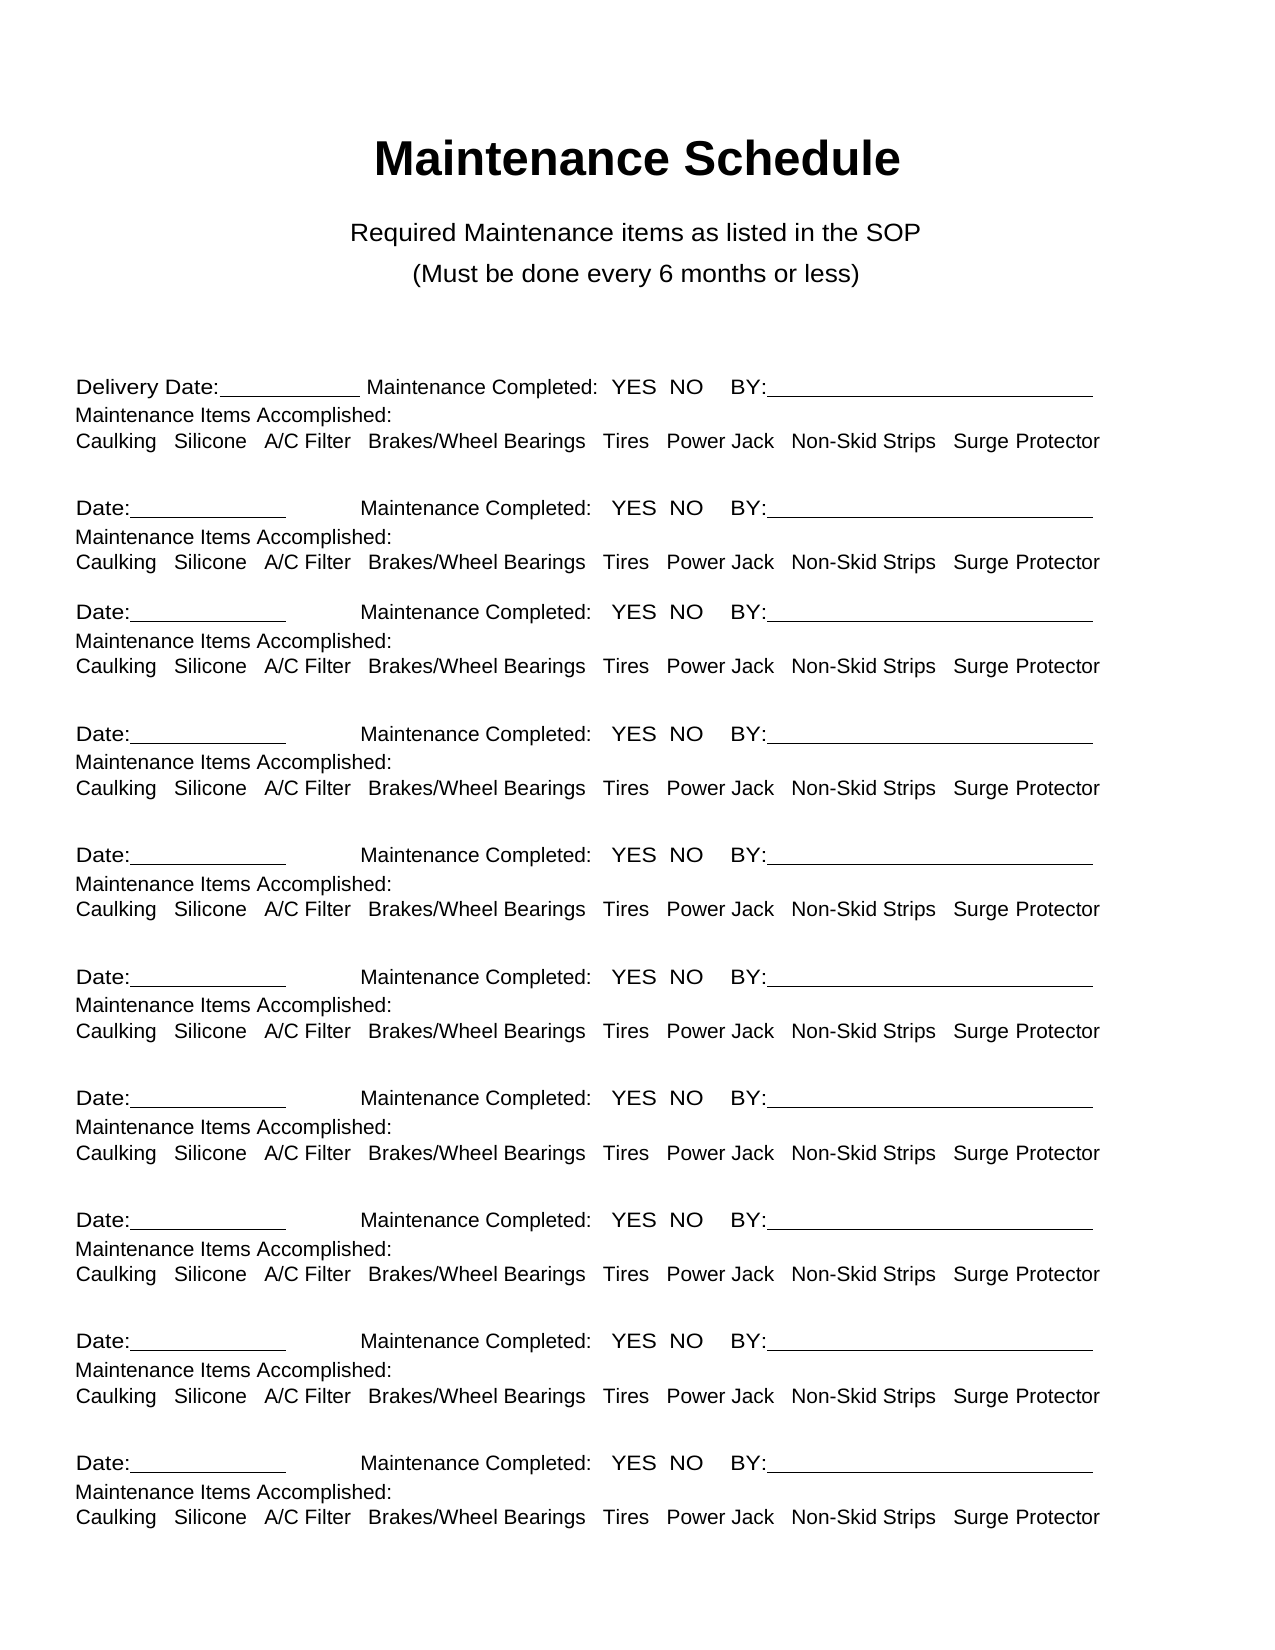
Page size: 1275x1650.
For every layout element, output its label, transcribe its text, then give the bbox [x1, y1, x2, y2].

text Date: Maintenance Completed: YES NO BY: [76, 843, 1200, 867]
text Maintenance Items Accomplished: [75, 872, 1200, 896]
text (Must be done every 6 months or less) [75, 259, 1197, 287]
text Date: Maintenance Completed: YES NO BY: [76, 1451, 1200, 1475]
text Caulking Silicone A/C Filter Brakes/Wheel Bearings Tires Power Jack Non-Skid Strips Surge Protector [76, 654, 1200, 678]
text Caulking Silicone A/C Filter Brakes/Wheel Bearings Tires Power Jack Non-Skid Strips Surge Protector [76, 897, 1200, 921]
text Maintenance Items Accomplished: [75, 1358, 1200, 1382]
text Date: Maintenance Completed: YES NO BY: [76, 1208, 1200, 1232]
text Maintenance Items Accomplished: [75, 1479, 1200, 1503]
text Date: Maintenance Completed: YES NO BY: [76, 1086, 1200, 1110]
text Maintenance Items Accomplished: [75, 1115, 1200, 1139]
text Maintenance Schedule [75, 129, 1200, 185]
text Caulking Silicone A/C Filter Brakes/Wheel Bearings Tires Power Jack Non-Skid Strips Surge Protector [76, 429, 1200, 453]
text Required Maintenance items as listed in the SOP [75, 218, 1197, 247]
text Date: Maintenance Completed: YES NO BY: [76, 600, 1200, 624]
text Maintenance Items Accomplished: [75, 403, 1200, 427]
text Caulking Silicone A/C Filter Brakes/Wheel Bearings Tires Power Jack Non-Skid Strips Surge Protector [76, 550, 1200, 574]
text Delivery Date: Maintenance Completed: YES NO BY: [76, 374, 1200, 398]
text Maintenance Items Accomplished: [75, 628, 1200, 652]
text Caulking Silicone A/C Filter Brakes/Wheel Bearings Tires Power Jack Non-Skid Strips Surge Protector [76, 1019, 1200, 1043]
text Maintenance Items Accomplished: [75, 993, 1200, 1017]
text Maintenance Items Accomplished: [75, 1236, 1200, 1260]
text Caulking Silicone A/C Filter Brakes/Wheel Bearings Tires Power Jack Non-Skid Strips Surge Protector [76, 776, 1200, 799]
text Date: Maintenance Completed: YES NO BY: [76, 496, 1200, 520]
text Caulking Silicone A/C Filter Brakes/Wheel Bearings Tires Power Jack Non-Skid Strips Surge Protector [76, 1505, 1200, 1529]
text Date: Maintenance Completed: YES NO BY: [76, 722, 1200, 746]
text Caulking Silicone A/C Filter Brakes/Wheel Bearings Tires Power Jack Non-Skid Strips Surge Protector [76, 1383, 1200, 1407]
text Maintenance Items Accomplished: [75, 750, 1200, 774]
text Date: Maintenance Completed: YES NO BY: [76, 965, 1200, 989]
text Date: Maintenance Completed: YES NO BY: [76, 1329, 1200, 1353]
text Maintenance Items Accomplished: [75, 525, 1200, 549]
text Caulking Silicone A/C Filter Brakes/Wheel Bearings Tires Power Jack Non-Skid Strips Surge Protector [76, 1140, 1200, 1164]
text Caulking Silicone A/C Filter Brakes/Wheel Bearings Tires Power Jack Non-Skid Strips Surge Protector [76, 1262, 1200, 1286]
